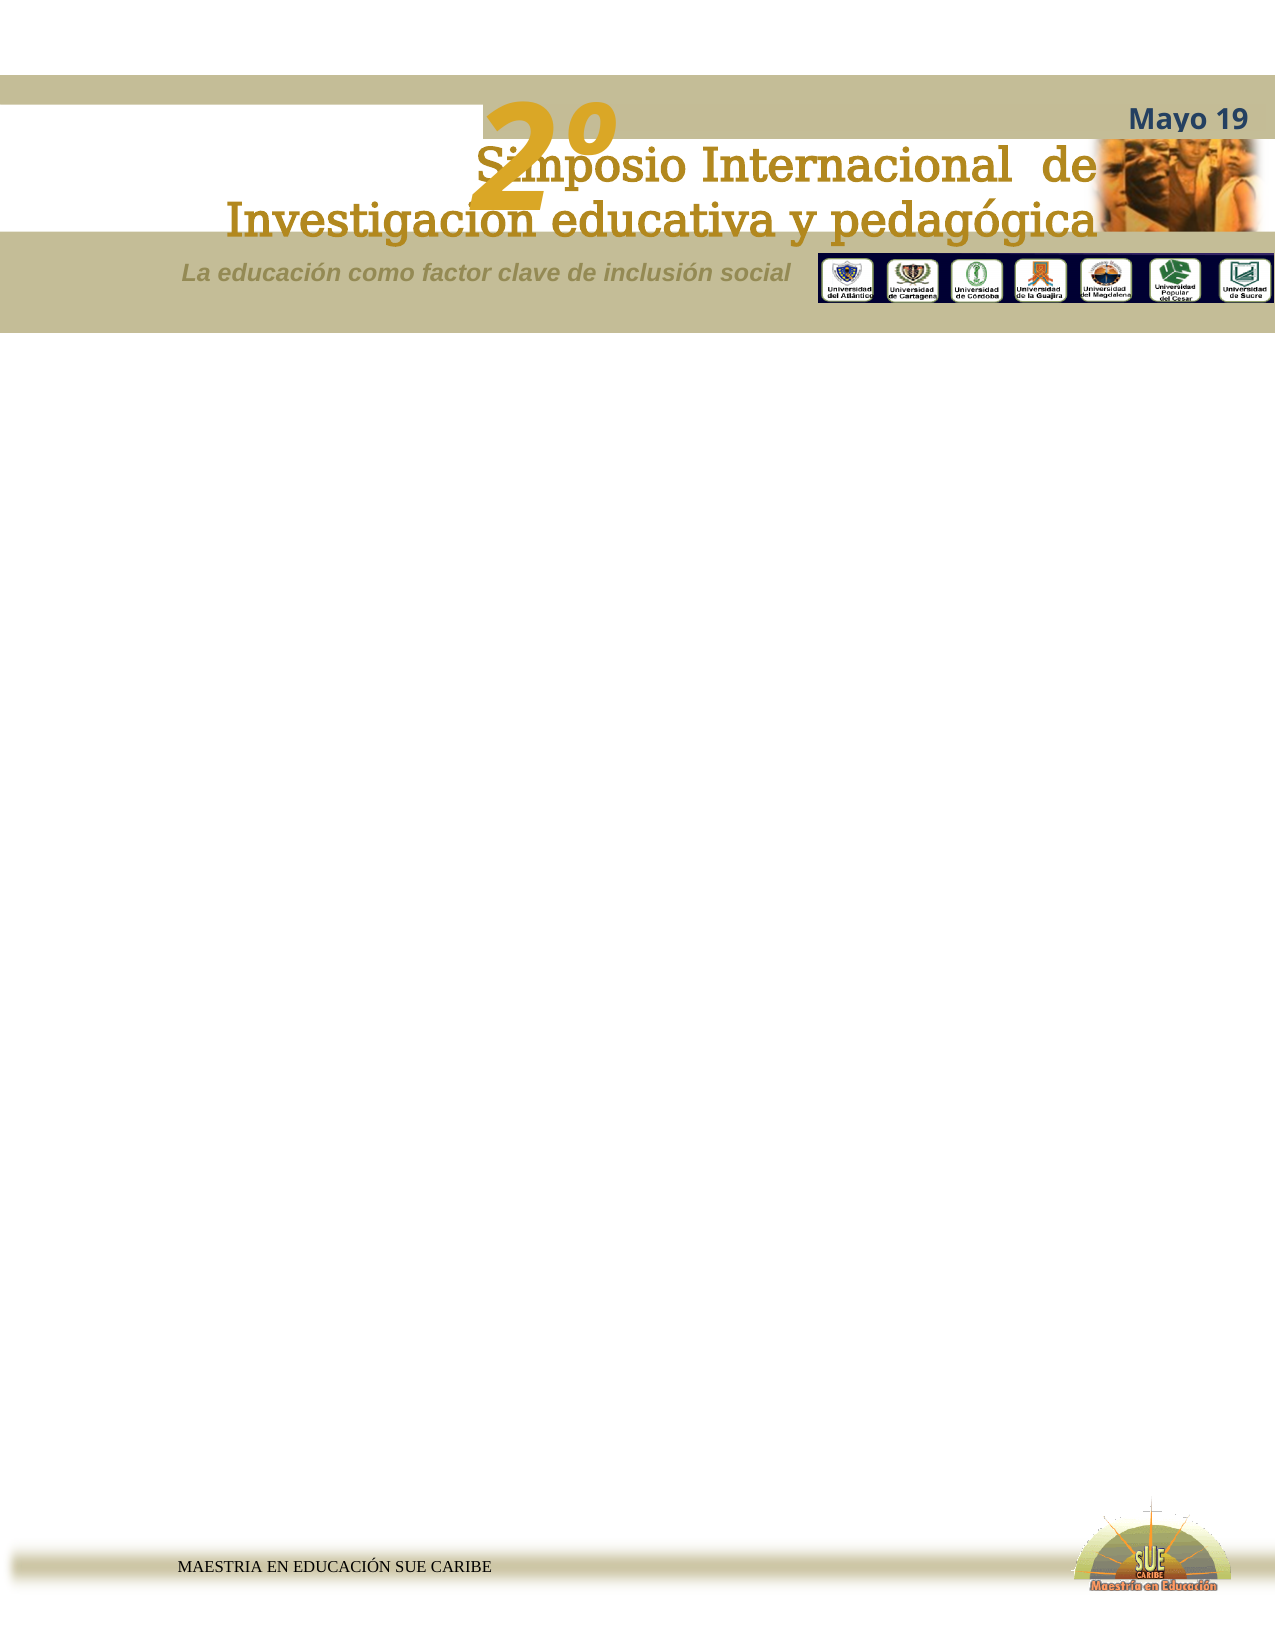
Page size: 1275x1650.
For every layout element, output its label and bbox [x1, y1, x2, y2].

picture [818, 253, 1274, 303]
picture [1084, 139, 1269, 231]
picture [0, 1495, 1275, 1600]
